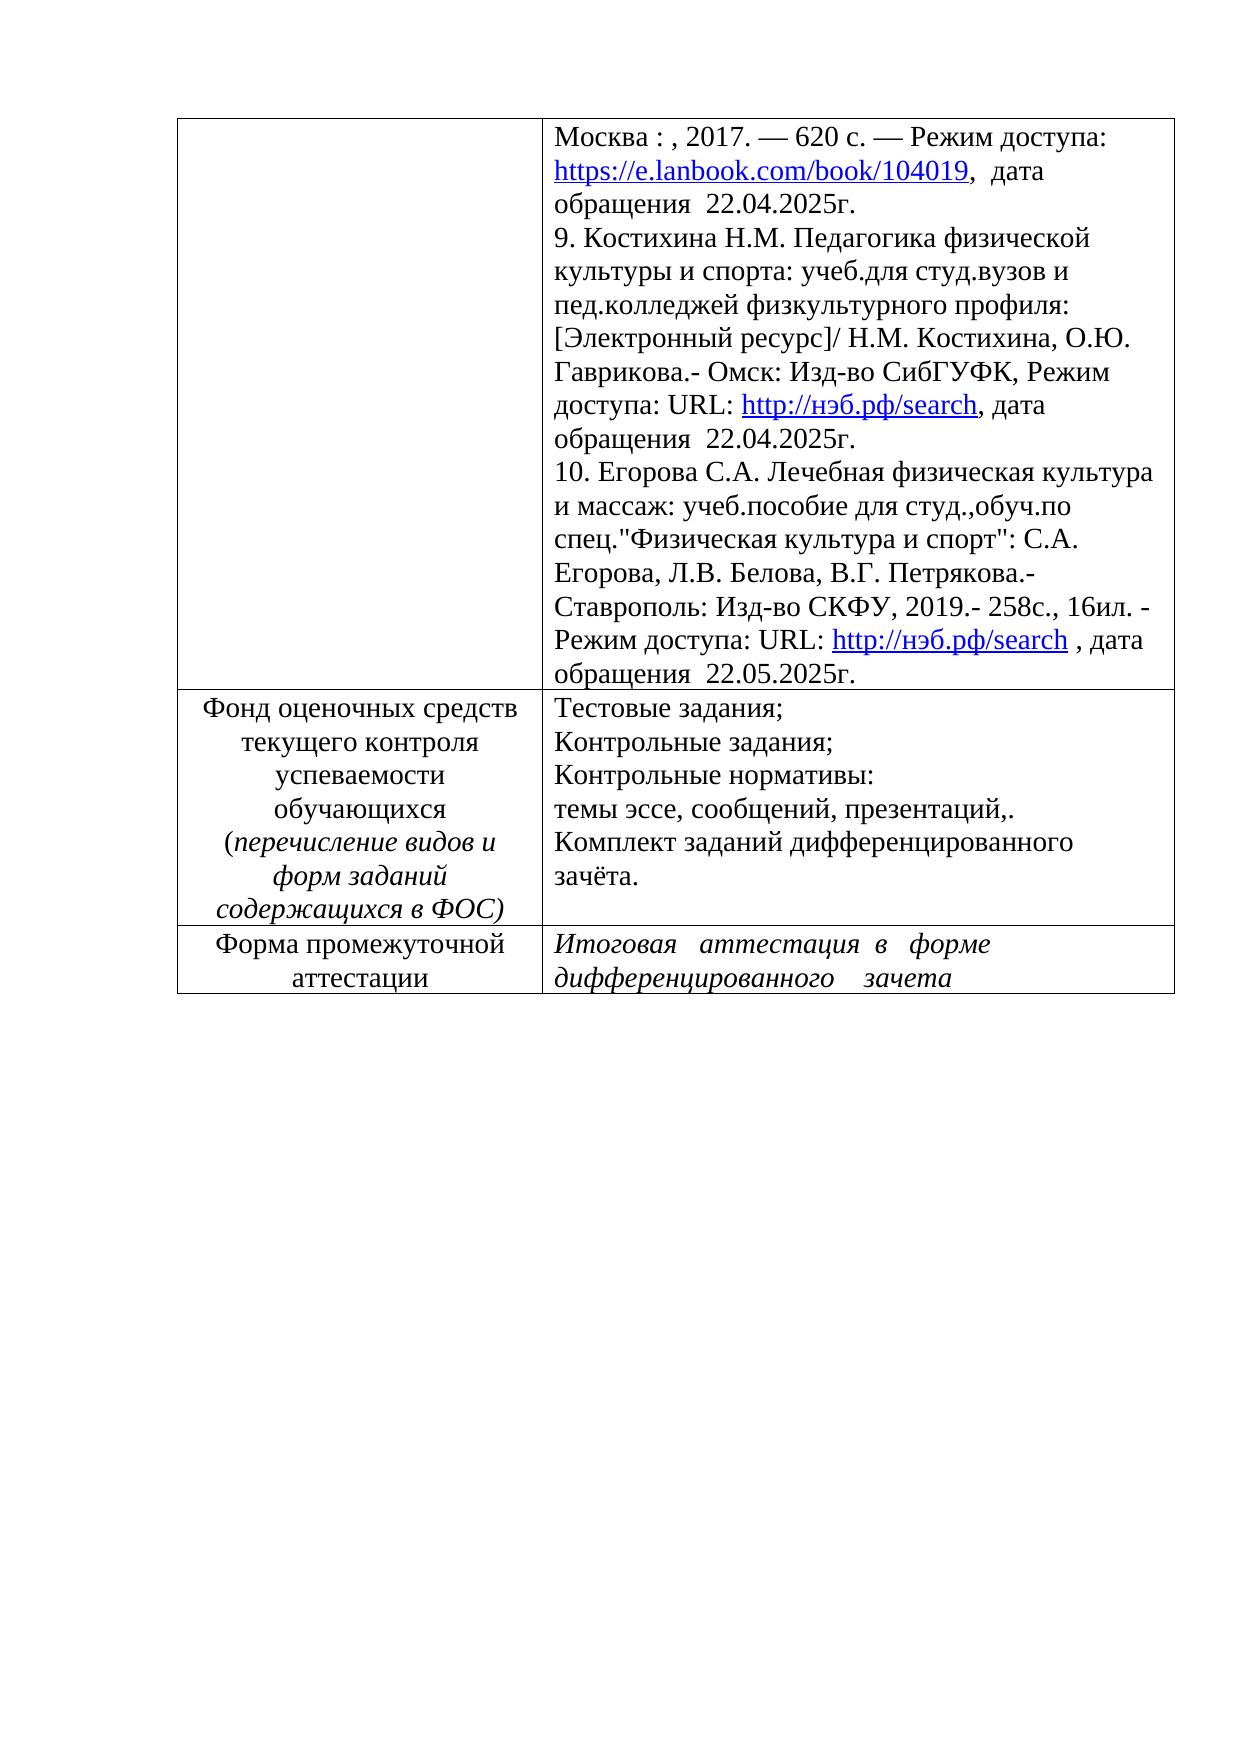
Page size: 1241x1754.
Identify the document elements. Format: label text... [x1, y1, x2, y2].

table_cell Фонд оценочных средств текущего контроля успеваемости обучающихся (перечисление видов и форм заданий содержащихся в ФОС) [178, 690, 542, 925]
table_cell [178, 119, 542, 689]
table_cell Итоговая аттестация в форме дифференцированного зачета [543, 926, 1174, 993]
table_cell Тестовые задания; Контрольные задания; Контрольные нормативы: темы эссе, сообщений, презентаций,. Комплект заданий дифференцированного зачёта. [543, 690, 1174, 925]
table_cell Форма промежуточной аттестации [178, 926, 542, 993]
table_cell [543, 119, 1174, 689]
